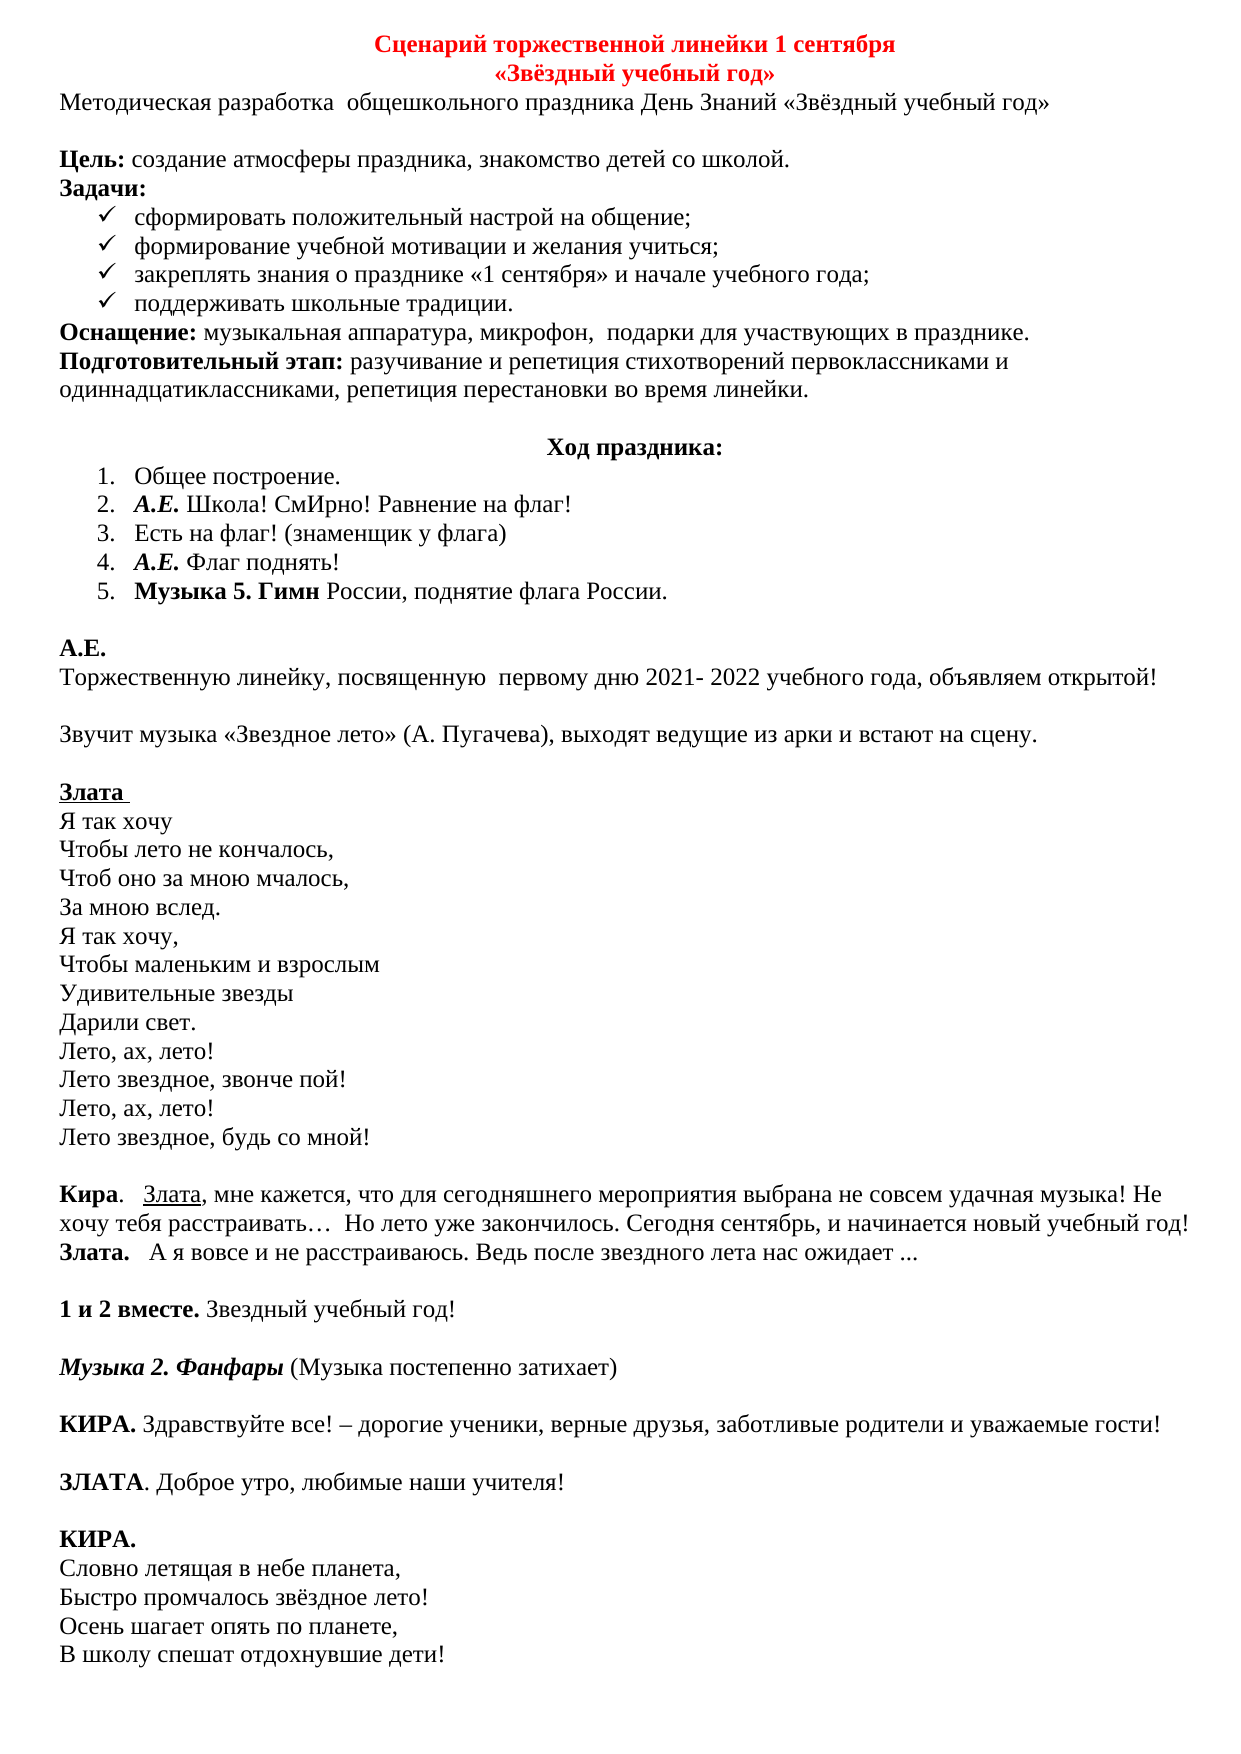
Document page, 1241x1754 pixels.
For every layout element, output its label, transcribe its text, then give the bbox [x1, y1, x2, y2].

text Методическая разработка общешкольного праздника День Знаний «Звёздный учебный год» [59, 87, 1211, 116]
text Лето звездное, звонче пой! [59, 1064, 1211, 1093]
list Общее построение. [97, 461, 1211, 489]
text Быстро промчалось звёздное лето! [59, 1582, 1211, 1611]
text Лето, ах, лето! [59, 1036, 1211, 1064]
text КИРА. [59, 1524, 1211, 1553]
text 1 и 2 вместе. Звездный учебный год! [59, 1294, 1211, 1323]
text Лето, ах, лето! [59, 1093, 1211, 1122]
list Есть на флаг! (знаменщик у флага) [97, 518, 1211, 547]
text Злата. А я вовсе и не расстраиваюсь. Ведь после звездного лета нас ожидает ... [59, 1237, 1211, 1266]
text Подготовительный этап: разучивание и репетиция стихотворений первоклассниками и одиннадцатиклассниками, репетиция перестановки во время линейки. [59, 346, 1211, 403]
text За мною вслед. [59, 892, 1211, 921]
text Цель: создание атмосферы праздника, знакомство детей со школой. [59, 144, 1211, 173]
text Лето звездное, будь со мной! [59, 1122, 1211, 1151]
text Чтоб оно за мною мчалось, [59, 863, 1211, 892]
text Сценарий торжественной линейки 1 сентября [59, 29, 1211, 58]
text Звучит музыка «Звездное лето» (А. Пугачева), выходят ведущие из арки и встают на сцену. [59, 719, 1211, 748]
list А.Е. Школа! СмИрно! Равнение на флаг! [97, 489, 1211, 518]
text Кира. Злата, мне кажется, что для сегодняшнего мероприятия выбрана не совсем удачная музыка! Не хочу тебя расстраивать… Но лето уже закончилось. Сегодня сентябрь, и начинается новый учебный год! [59, 1179, 1211, 1237]
list поддерживать школьные традиции. [97, 288, 1211, 317]
text Я так хочу [59, 806, 1211, 834]
text ЗЛАТА. Доброе утро, любимые наши учителя! [59, 1467, 1211, 1496]
list Музыка 5. Гимн России, поднятие флага России. [97, 576, 1211, 604]
text Ход праздника: [59, 432, 1211, 461]
text В школу спешат отдохнувшие дети! [59, 1639, 1211, 1668]
text «Звёздный учебный год» [59, 58, 1211, 87]
text Оснащение: музыкальная аппаратура, микрофон, подарки для участвующих в празднике. [59, 317, 1211, 346]
list формирование учебной мотивации и желания учиться; [97, 231, 1211, 259]
text Задачи: [59, 173, 1211, 202]
list А.Е. Флаг поднять! [97, 547, 1211, 576]
text КИРА. Здравствуйте все! – дорогие ученики, верные друзья, заботливые родители и уважаемые гости! [59, 1409, 1211, 1438]
list закреплять знания о празднике «1 сентября» и начале учебного года; [97, 259, 1211, 288]
text Удивительные звезды [59, 978, 1211, 1007]
text Я так хочу, [59, 921, 1211, 949]
text Словно летящая в небе планета, [59, 1553, 1211, 1582]
text Чтобы лето не кончалось, [59, 834, 1211, 863]
text Музыка 2. Фанфары (Музыка постепенно затихает) [59, 1352, 1211, 1381]
text Злата [59, 777, 1211, 806]
text Чтобы маленьким и взрослым [59, 949, 1211, 978]
text Торжественную линейку, посвященную первому дню 2021- 2022 учебного года, объявляем открытой! [59, 662, 1211, 691]
text А.Е. [59, 633, 1211, 662]
text Осень шагает опять по планете, [59, 1611, 1211, 1639]
text Дарили свет. [59, 1007, 1211, 1036]
list сформировать положительный настрой на общение; [97, 202, 1211, 231]
